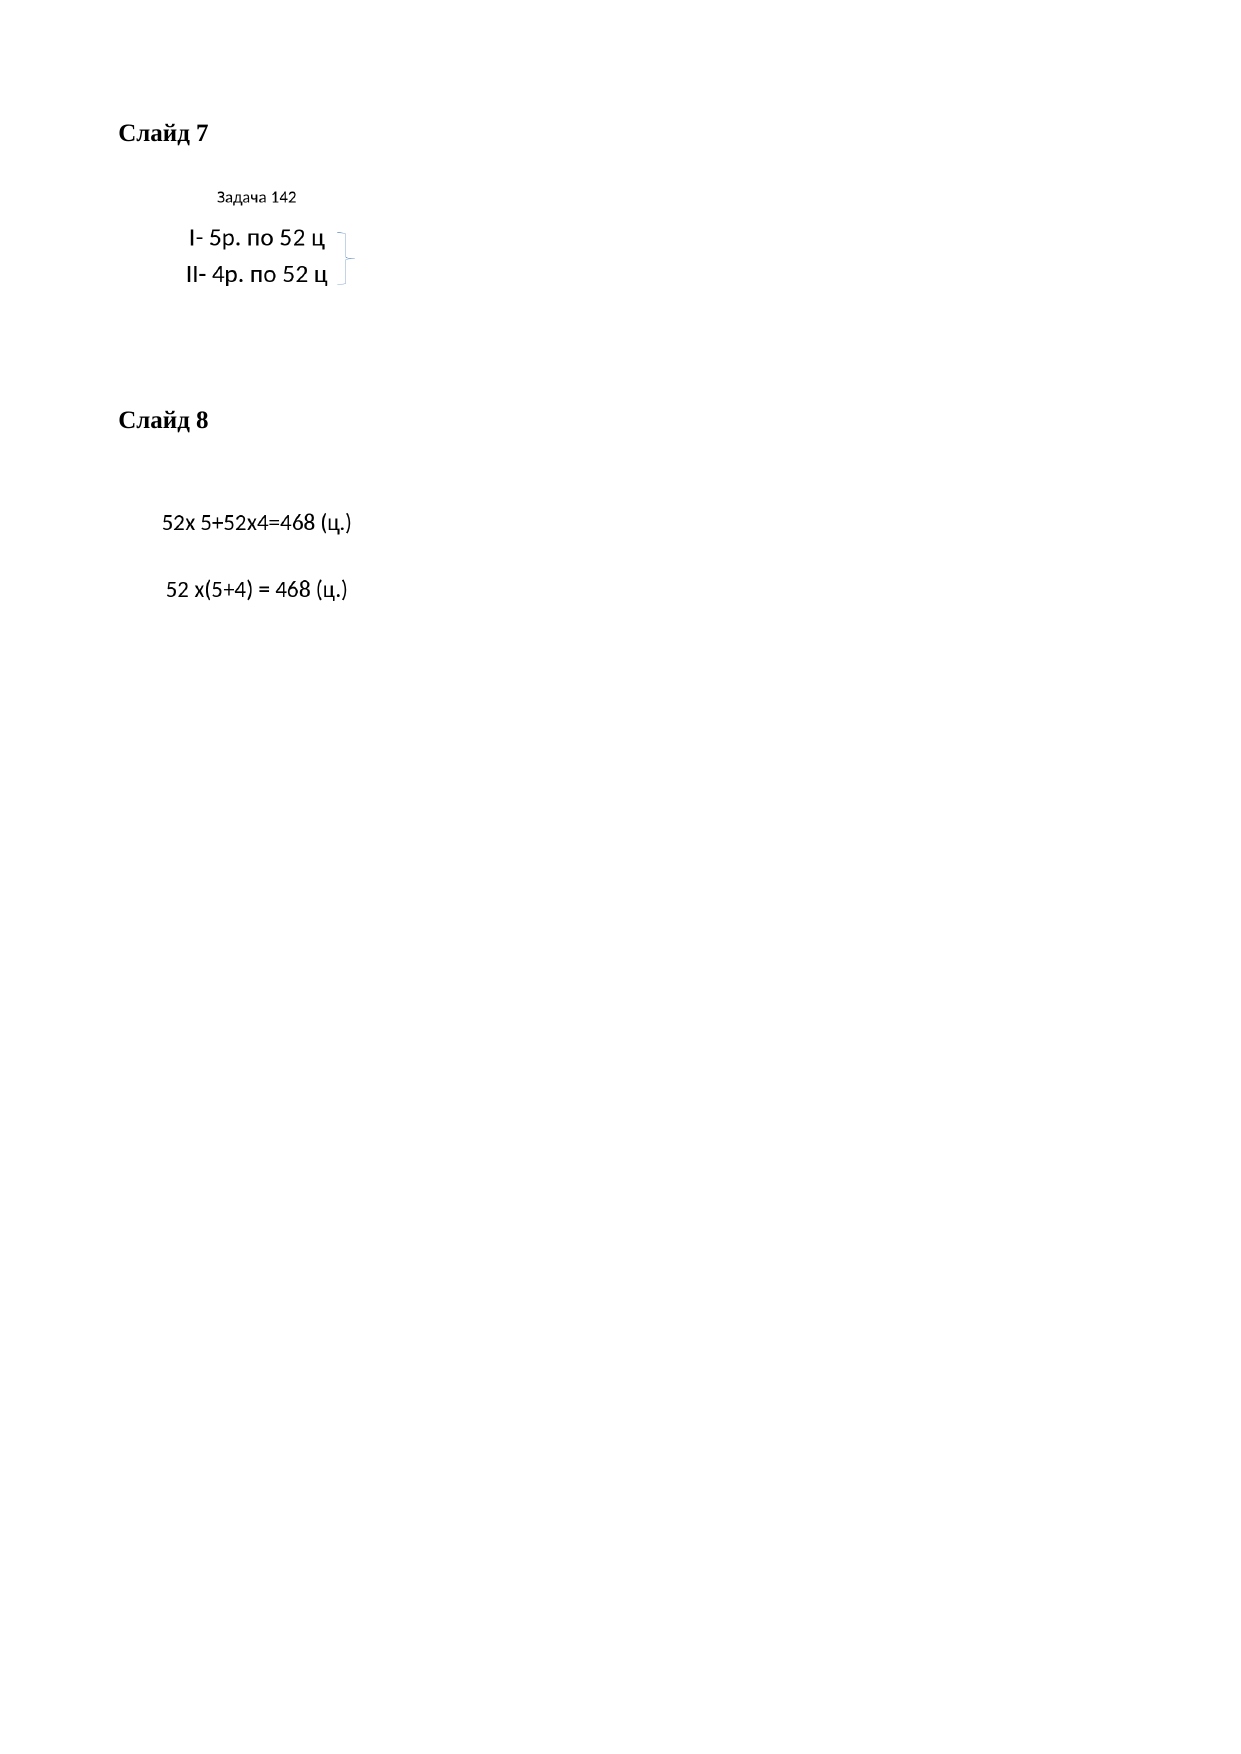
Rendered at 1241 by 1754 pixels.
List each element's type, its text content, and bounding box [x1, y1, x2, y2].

text Слайд 8 [118, 405, 1152, 433]
text Слайд 7 [118, 118, 1152, 147]
